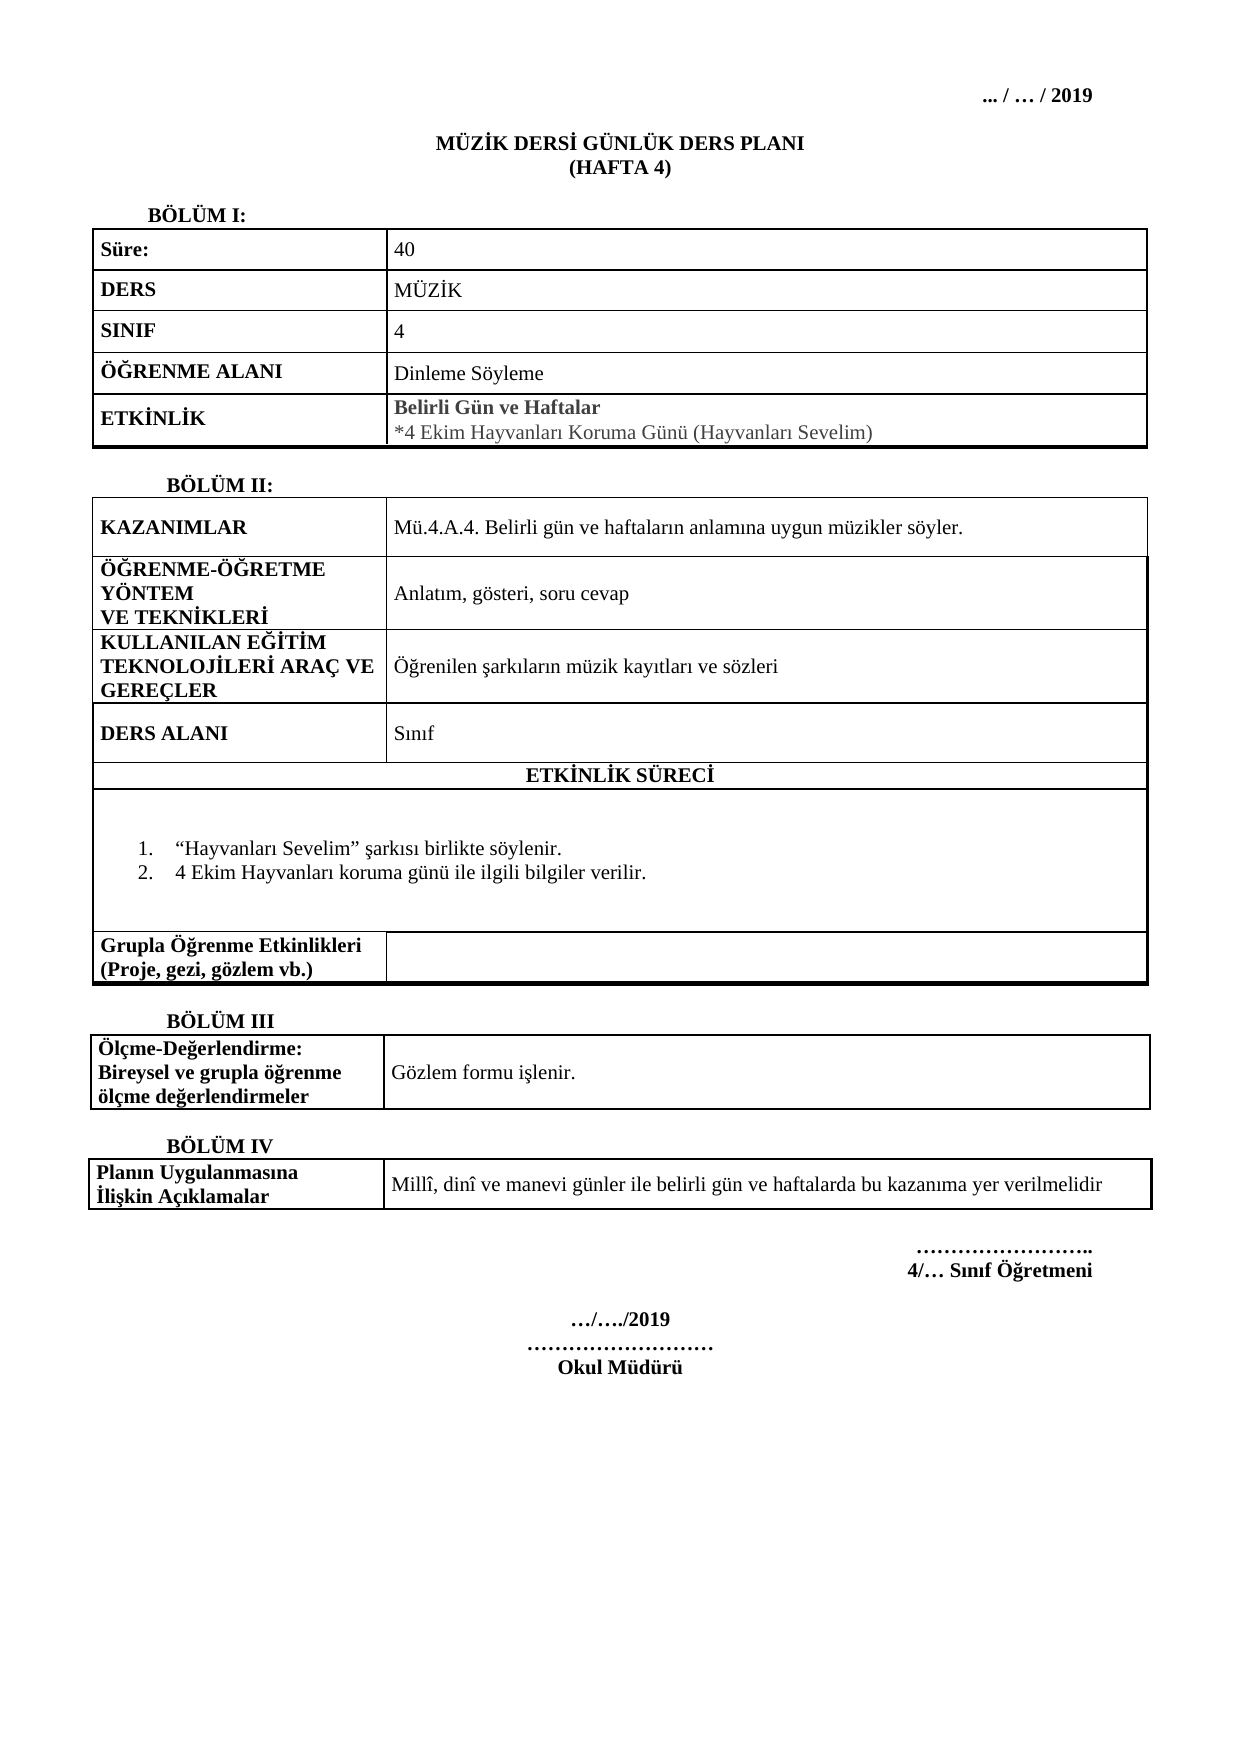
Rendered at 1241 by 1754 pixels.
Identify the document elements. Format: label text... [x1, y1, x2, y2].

text (HAFTA 4) [148, 155, 1092, 179]
table_header Planın Uygulanmasına İlişkin Açıklamalar [90, 1160, 383, 1208]
table_header Ölçme-Değerlendirme: Bireysel ve grupla öğrenme ölçme değerlendirmeler [92, 1036, 383, 1108]
table_cell MÜZİK [388, 271, 1146, 310]
subtitle BÖLÜM III [148, 1009, 1092, 1033]
table_cell Dinleme Söyleme [388, 353, 1146, 393]
table_header Süre: [94, 230, 386, 269]
table_cell ÖĞRENME ALANI [94, 353, 386, 393]
table_cell 4 [388, 311, 1146, 352]
table_cell Sınıf [387, 704, 1146, 762]
table_cell Belirli Gün ve Haftalar *4 Ekim Hayvanları Koruma Günü (Hayvanları Sevelim) [388, 395, 1146, 444]
text BÖLÜM II: [148, 473, 1092, 497]
table_cell Öğrenilen şarkıların müzik kayıtları ve sözleri [387, 630, 1146, 702]
table_cell [387, 933, 1146, 981]
table_cell DERS [94, 271, 386, 310]
table_cell ÖĞRENME-ÖĞRETME YÖNTEM VE TEKNİKLERİ [93, 557, 386, 629]
table_cell ETKİNLİK SÜRECİ [94, 763, 1146, 787]
text ... / … / 2019 [148, 83, 1092, 107]
text …/…./2019 [148, 1307, 1092, 1331]
text Okul Müdürü [148, 1355, 1092, 1379]
text ……………………… [148, 1331, 1092, 1355]
text 4/… Sınıf Öğretmeni [148, 1258, 1092, 1282]
text MÜZİK DERSİ GÜNLÜK DERS PLANI [148, 131, 1092, 155]
table_header Mü.4.A.4. Belirli gün ve haftaların anlamına uygun müzikler söyler. [387, 498, 1147, 556]
table_cell “Hayvanları Sevelim” şarkısı birlikte söylenir. 4 Ekim Hayvanları koruma günü ile ilgili bilgiler verilir. [94, 790, 1146, 931]
table_cell ETKİNLİK [94, 395, 386, 444]
table_cell Anlatım, gösteri, soru cevap [387, 557, 1146, 629]
table_header Gözlem formu işlenir. [385, 1036, 1149, 1108]
subtitle BÖLÜM IV [148, 1134, 1092, 1158]
table_cell DERS ALANI [94, 704, 386, 762]
table_cell KULLANILAN EĞİTİM TEKNOLOJİLERİ ARAÇ VE GEREÇLER [93, 630, 386, 702]
table_cell Grupla Öğrenme Etkinlikleri (Proje, gezi, gözlem vb.) [94, 932, 386, 981]
table_header KAZANIMLAR [93, 498, 386, 556]
text BÖLÜM I: [148, 203, 1092, 227]
text …………………….. [148, 1234, 1092, 1258]
table_header 40 [388, 230, 1146, 269]
table_header Millî, dinî ve manevi günler ile belirli gün ve haftalarda bu kazanıma yer verilmelidir [385, 1160, 1150, 1208]
table_cell SINIF [94, 311, 386, 352]
